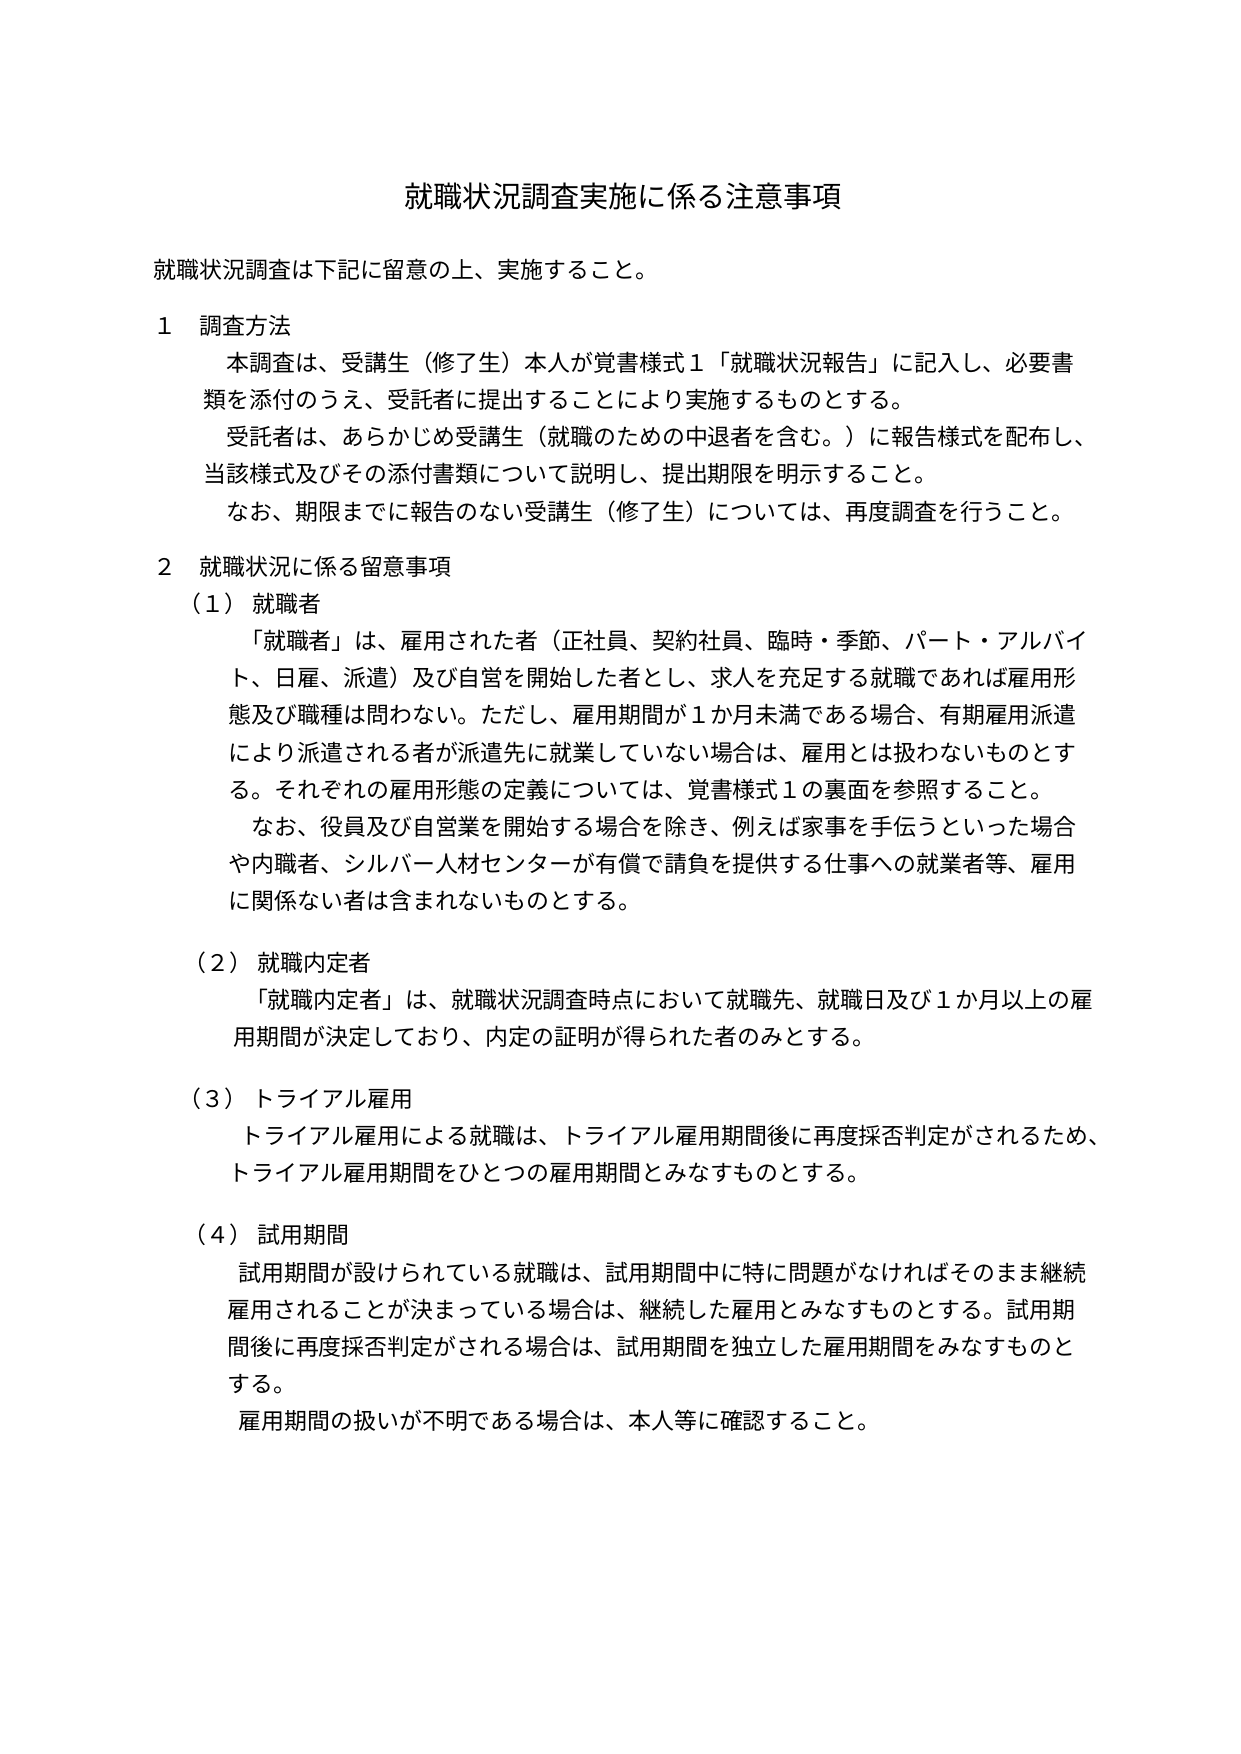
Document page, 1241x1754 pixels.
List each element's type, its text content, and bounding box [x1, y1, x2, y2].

list 本調査は、受講生（修了生）本人が覚書様式１「就職状況報告」に記入し、必要書類を添付のうえ、受託者に提出することにより実施するものとする。 [203, 343, 1093, 417]
text （１） 就職者 [178, 584, 1093, 621]
text （２） 就職内定者 [183, 943, 1093, 980]
text トライアル雇用による就職は、トライアル雇用期間後に再度採否判定がされるため、トライアル雇用期間をひとつの雇用期間とみなすものとする。 [228, 1116, 1093, 1191]
text 試用期間が設けられている就職は、試用期間中に特に問題がなければそのまま継続雇用されることが決まっている場合は、継続した雇用とみなすものとする。試用期間後に再度採否判定がされる場合は、試用期間を独立した雇用期間をみなすものとする。 [227, 1253, 1093, 1401]
text 「就職者」は、雇用された者（正社員、契約社員、臨時・季節、パート・アルバイト、日雇、派遣）及び自営を開始した者とし、求人を充足する就職であれば雇用形態及び職種は問わない。ただし、雇用期間が１か月未満である場合、有期雇用派遣により派遣される者が派遣先に就業していない場合は、雇用とは扱わないものとする。それぞれの雇用形態の定義については、覚書様式１の裏面を参照すること。 [228, 621, 1093, 807]
text 雇用期間の扱いが不明である場合は、本人等に確認すること。 [227, 1401, 1093, 1438]
text （３） トライアル雇用 [178, 1079, 1093, 1116]
text ２ 就職状況に係る留意事項 [153, 547, 1093, 584]
text 就職状況調査は下記に留意の上、実施すること。 [153, 251, 1093, 288]
text なお、役員及び自営業を開始する場合を除き、例えば家事を手伝うといった場合や内職者、シルバー人材センターが有償で請負を提供する仕事への就業者等、雇用に関係ない者は含まれないものとする。 [228, 807, 1093, 918]
subtitle 就職状況調査実施に係る注意事項 [153, 158, 1093, 232]
list 受託者は、あらかじめ受講生（就職のための中退者を含む。）に報告様式を配布し、当該様式及びその添付書類について説明し、提出期限を明示すること。 [203, 417, 1093, 492]
text １ 調査方法 [153, 306, 1093, 343]
text 「就職内定者」は、就職状況調査時点において就職先、就職日及び１か月以上の雇用期間が決定しており、内定の証明が得られた者のみとする。 [233, 980, 1093, 1054]
list なお、期限までに報告のない受講生（修了生）については、再度調査を行うこと。 [203, 492, 1093, 529]
text （４） 試用期間 [183, 1216, 1093, 1253]
